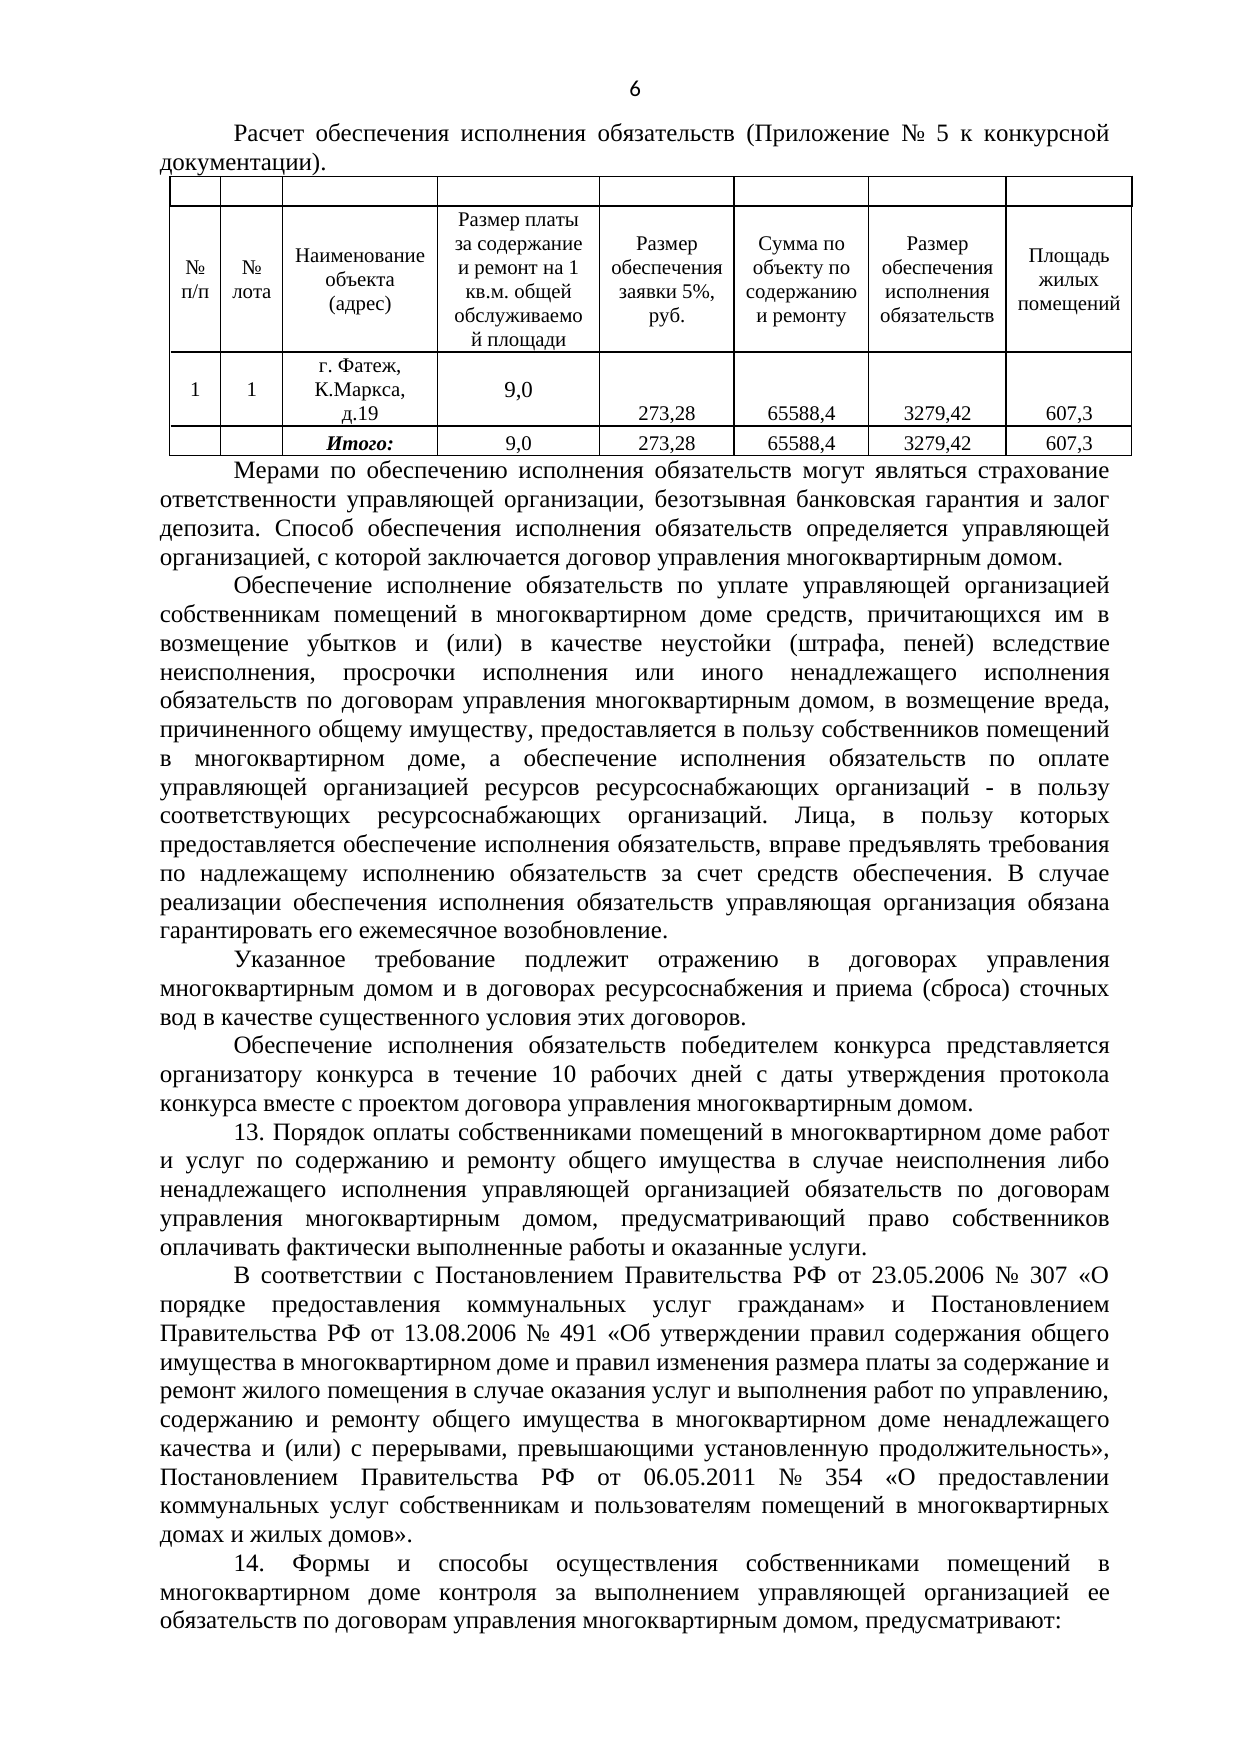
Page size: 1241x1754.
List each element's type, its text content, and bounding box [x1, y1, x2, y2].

table_cell 9,0 [438, 353, 599, 425]
table_cell 273,28 [600, 353, 733, 425]
table_cell 65588,4 [735, 353, 868, 425]
table_cell 65588,4 [735, 427, 868, 454]
table_cell 607,3 [1007, 353, 1131, 425]
table_header [171, 177, 220, 205]
table_cell Площадь жилых помещений [1007, 207, 1131, 351]
table_cell [221, 427, 282, 454]
table_cell 9,0 [438, 427, 599, 454]
table_header [869, 177, 1005, 205]
table_cell Размер платы за содержание и ремонт на 1 кв.м. общей обслуживаемой площади [438, 207, 599, 351]
text Обеспечение исполнение обязательств по уплате управляющей организацией собственникам помещений в многоквартирном доме средств, причитающихся им в возмещение убытков и (или) в качестве неустойки (штрафа, пеней) вследствие неисполнения, просрочки исполнения или иного ненадлежащего исполнения обязательств по договорам управления многоквартирным домом, в возмещение вреда, причиненного общему имуществу, предоставляется в пользу собственников помещений в многоквартирном доме, а обеспечение исполнения обязательств по оплате управляющей организацией ресурсов ресурсоснабжающих организаций - в пользу соответствующих ресурсоснабжающих организаций. Лица, в пользу которых предоставляется обеспечение исполнения обязательств, вправе предъявлять требования по надлежащему исполнению обязательств за счет средств обеспечения. В случае реализации обеспечения исполнения обязательств управляющая организация обязана гарантировать его ежемесячное возобновление. [159, 571, 1110, 944]
table_header [1007, 177, 1131, 205]
table_cell 607,3 [1007, 427, 1131, 454]
table_cell Итого: [283, 427, 437, 454]
table_cell Наименование объекта (адрес) [283, 207, 437, 351]
text 13. Порядок оплаты собственниками помещений в многоквартирном доме работ и услуг по содержанию и ремонту общего имущества в случае неисполнения либо ненадлежащего исполнения управляющей организацией обязательств по договорам управления многоквартирным домом, предусматривающий право собственников оплачивать фактически выполненные работы и оказанные услуги. [159, 1117, 1110, 1261]
table_cell [170, 426, 220, 454]
table_cell 273,28 [600, 427, 733, 454]
text Мерами по обеспечению исполнения обязательств могут являться страхование ответственности управляющей организации, безотзывная банковская гарантия и залог депозита. Способ обеспечения исполнения обязательств определяется управляющей организацией, с которой заключается договор управления многоквартирным домом. [159, 456, 1110, 571]
table_header [735, 177, 868, 205]
table_cell 3279,42 [869, 353, 1005, 425]
table_cell 1 [221, 353, 282, 425]
table_cell Сумма по объекту по содержанию и ремонту [735, 207, 868, 351]
table_cell № п/п [170, 207, 220, 351]
text Обеспечение исполнения обязательств победителем конкурса представляется организатору конкурса в течение 10 рабочих дней с даты утверждения протокола конкурса вместе с проектом договора управления многоквартирным домом. [159, 1031, 1110, 1117]
table_header [283, 177, 437, 205]
table_cell Размер обеспечения исполнения обязательств [869, 207, 1005, 351]
table_cell 1 [170, 352, 220, 425]
table_cell г. Фатеж, К.Маркса, д.19 [283, 353, 437, 425]
table_header [600, 177, 733, 205]
text В соответствии с Постановлением Правительства РФ от 23.05.2006 № 307 «О порядке предоставления коммунальных услуг гражданам» и Постановлением Правительства РФ от 13.08.2006 № 491 «Об утверждении правил содержания общего имущества в многоквартирном доме и правил изменения размера платы за содержание и ремонт жилого помещения в случае оказания услуг и выполнения работ по управлению, содержанию и ремонту общего имущества в многоквартирном доме ненадлежащего качества и (или) с перерывами, превышающими установленную продолжительность», Постановлением Правительства РФ от 06.05.2011 № 354 «О предоставлении коммунальных услуг собственникам и пользователям помещений в многоквартирных домах и жилых домов». [159, 1261, 1110, 1548]
text 14. Формы и способы осуществления собственниками помещений в многоквартирном доме контроля за выполнением управляющей организацией ее обязательств по договорам управления многоквартирным домом, предусматривают: [159, 1548, 1110, 1634]
table_cell Размер обеспечения заявки 5%, руб. [600, 207, 733, 351]
text Расчет обеспечения исполнения обязательств (Приложение № 5 к конкурсной документации). [159, 118, 1110, 176]
text Указанное требование подлежит отражению в договорах управления многоквартирным домом и в договорах ресурсоснабжения и приема (сброса) сточных вод в качестве существенного условия этих договоров. [159, 944, 1110, 1031]
table_cell 3279,42 [869, 427, 1005, 454]
table_header [221, 177, 282, 205]
table_cell № лота [221, 207, 282, 351]
table_header [438, 177, 599, 205]
